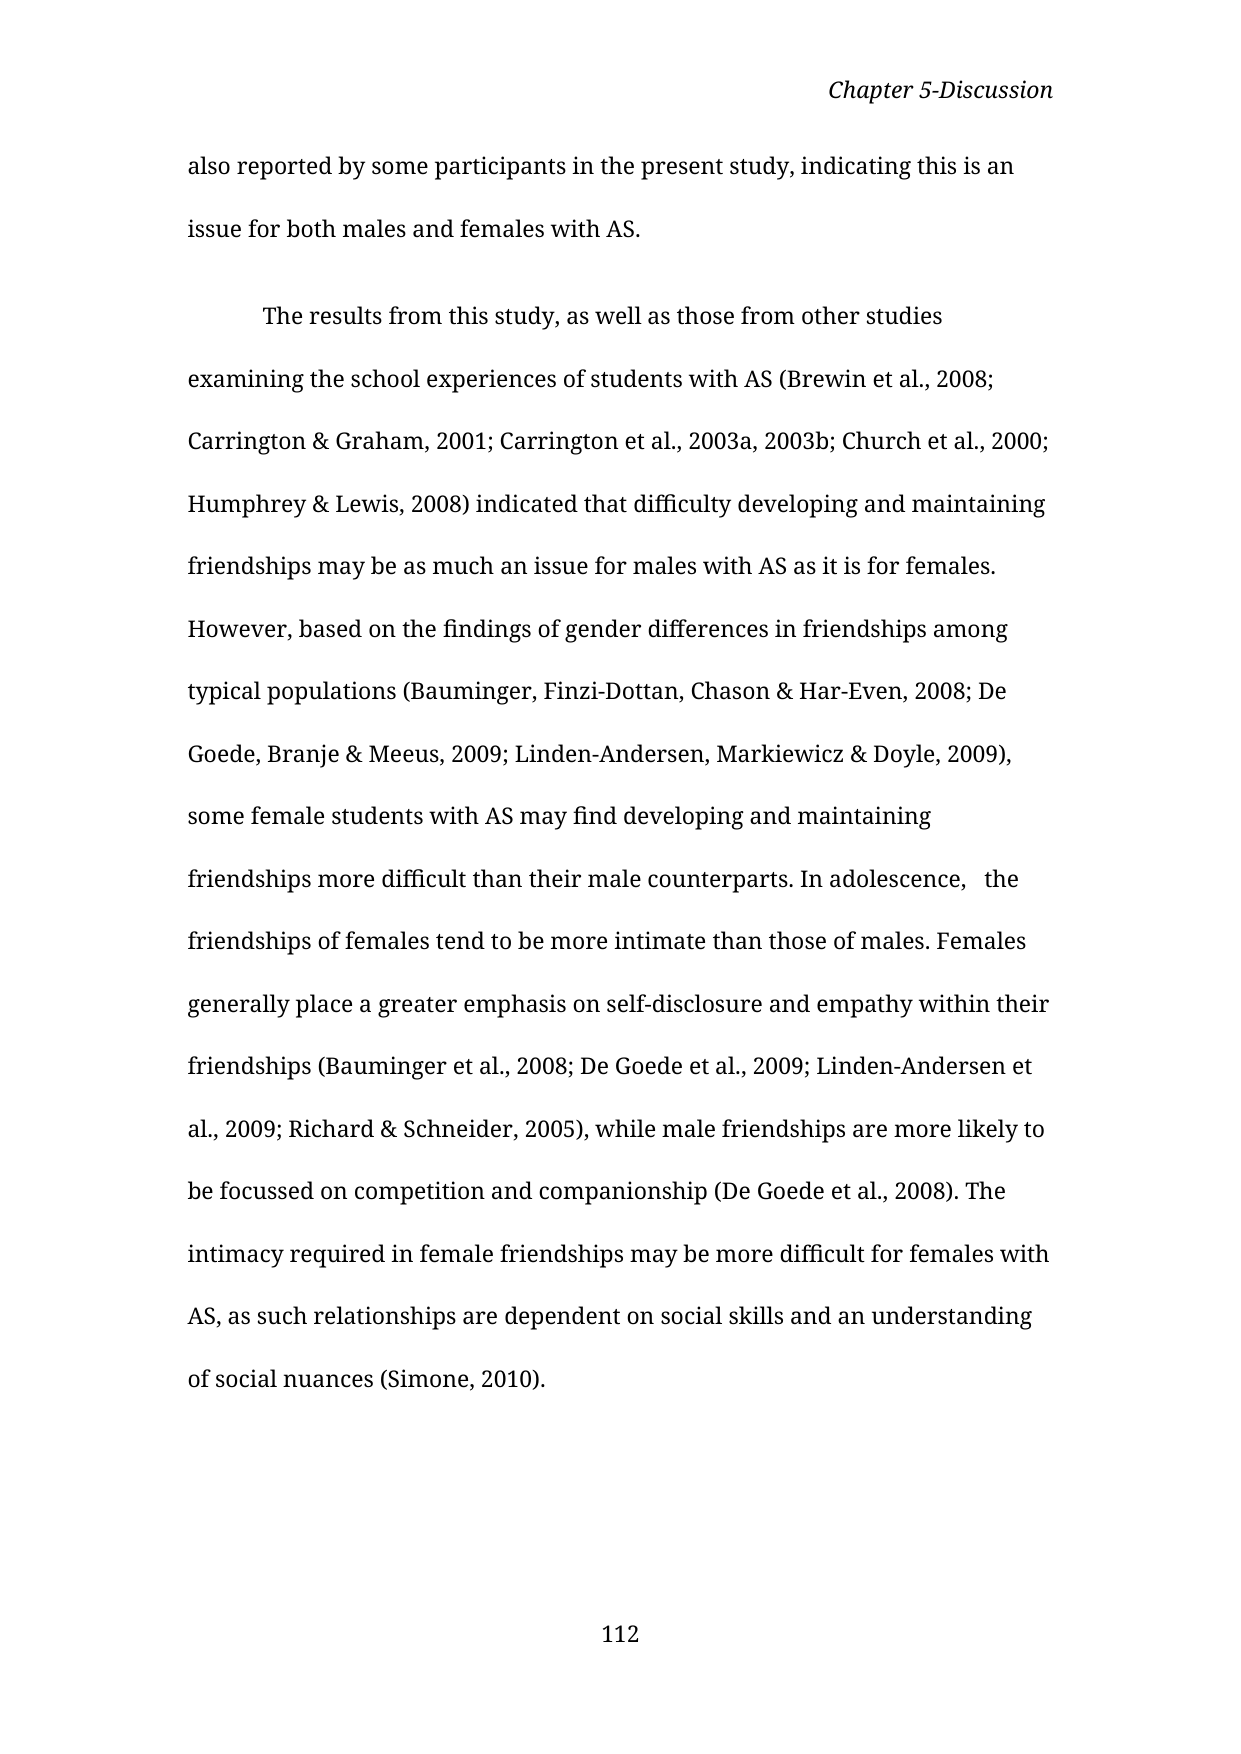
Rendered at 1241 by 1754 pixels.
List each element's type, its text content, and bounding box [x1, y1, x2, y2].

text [187, 150, 1053, 244]
text The results from this study, as well as those from other studies examining the school experiences of students with AS (Brewin et al., 2008; Carrington & Graham, 2001; Carrington et al., 2003a, 2003b; Church et al., 2000; Humphrey & Lewis, 2008) indicated that difficulty developing and maintaining friendships may be as much an issue for males with AS as it is for females. However, based on the findings of gender differences in friendships among typical populations (Bauminger, Finzi-Dottan, Chason & Har-Even, 2008; De Goede, Branje & Meeus, 2009; Linden-Andersen, Markiewicz & Doyle, 2009), some female students with AS may find developing and maintaining friendships more difficult than their male counterparts. In adolescence, the friendships of females tend to be more intimate than those of males. Females generally place a greater emphasis on self-disclosure and empathy within their friendships (Bauminger et al., 2008; De Goede et al., 2009; Linden-Andersen et al., 2009; Richard & Schneider, 2005), while male friendships are more likely to be focussed on competition and companionship (De Goede et al., 2008). The intimacy required in female friendships may be more difficult for females with AS, as such relationships are dependent on social skills and an understanding of social nuances (Simone, 2010). [187, 300, 1053, 1394]
